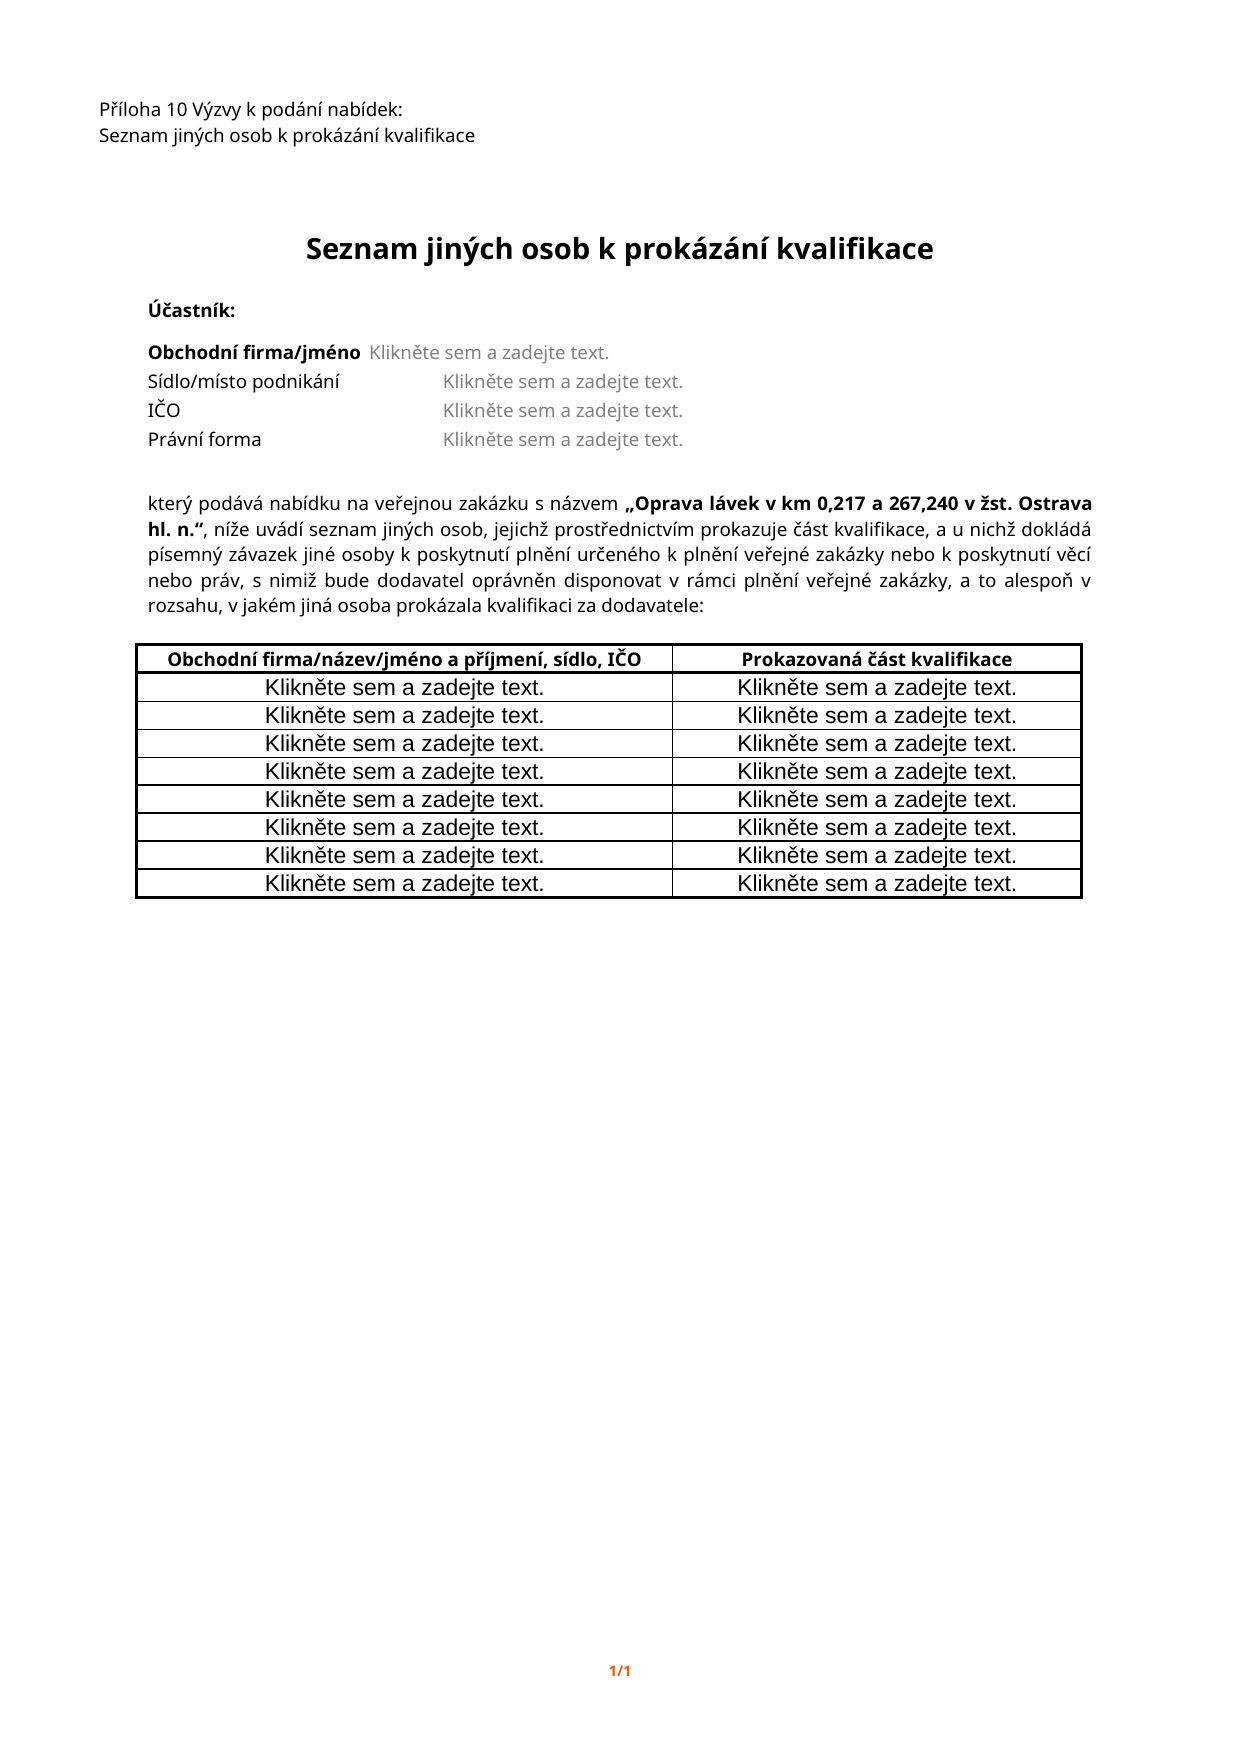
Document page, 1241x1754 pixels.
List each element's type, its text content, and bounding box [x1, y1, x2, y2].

text IČO [148, 394, 1093, 423]
table_header Obchodní firma/název/jméno a příjmení, sídlo, IČO [138, 646, 672, 671]
text který podává nabídku na veřejnou zakázku s názvem „Oprava lávek v km 0,217 a 267,240 v žst. Ostrava hl. n.“, níže uvádí seznam jiných osob, jejichž prostřednictvím prokazuje část kvalifikace, a u nichž dokládá písemný závazek jiné osoby k poskytnutí plnění určeného k plnění veřejné zakázky nebo k poskytnutí věcí nebo práv, s nimiž bude dodavatel oprávněn disponovat v rámci plnění veřejné zakázky, a to alespoň v rozsahu, v jakém jiná osoba prokázala kvalifikaci za dodavatele: [148, 490, 1093, 618]
text Účastník: [148, 293, 1093, 324]
text Obchodní firma/jméno [148, 336, 1093, 365]
text Právní forma [148, 423, 1093, 452]
table_header Prokazovaná část kvalifikace [673, 646, 1080, 671]
text Sídlo/místo podnikání [148, 365, 1093, 394]
title Seznam jiných osob k prokázání kvalifikace [148, 228, 1093, 268]
